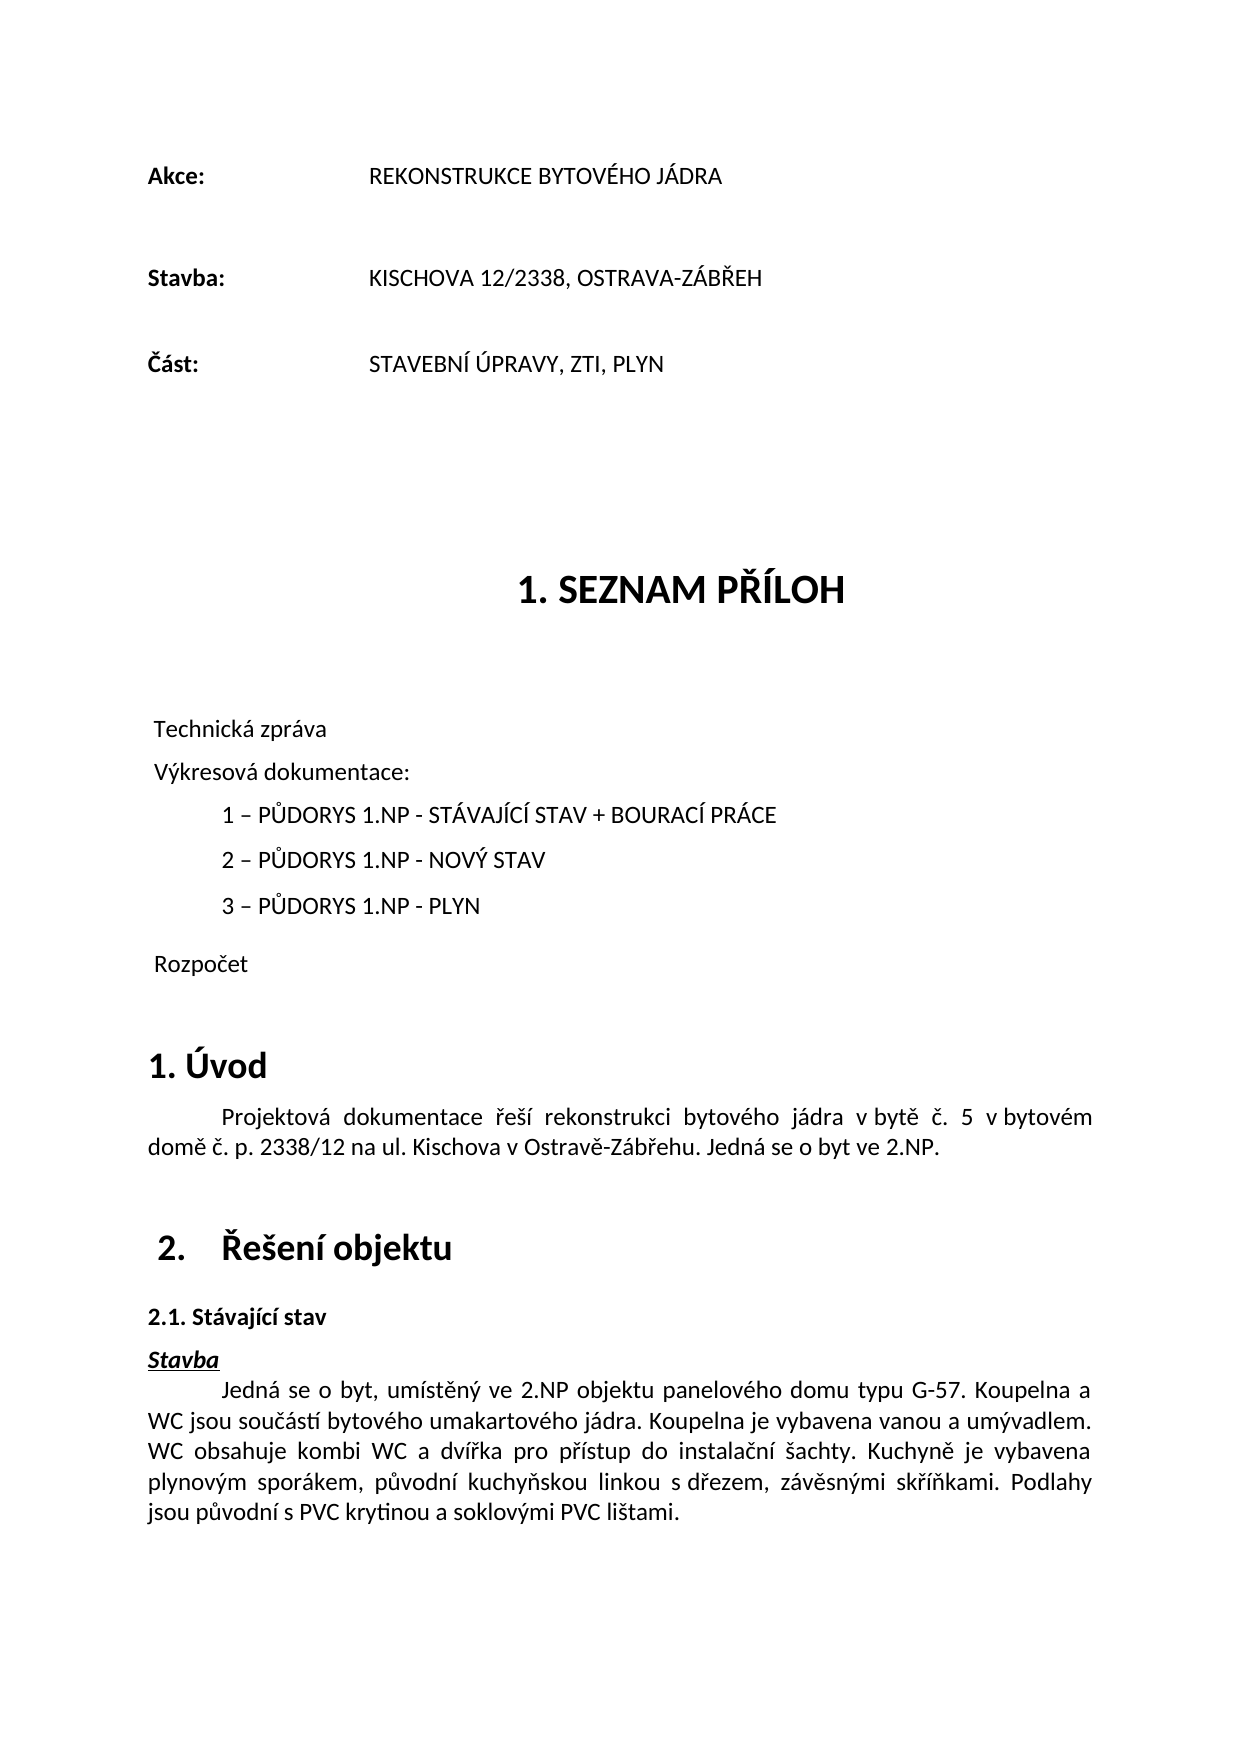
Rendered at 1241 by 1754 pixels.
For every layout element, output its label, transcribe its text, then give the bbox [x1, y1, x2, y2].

text Jedná se o byt, umístěný ve 2.NP objektu panelového domu typu G-57. Koupelna a WC jsou součástí bytového umakartového jádra. Koupelna je vybavena vanou a umývadlem. WC obsahuje kombi WC a dvířka pro přístup do instalační šachty. Kuchyně je vybavena plynovým sporákem, původní kuchyňskou linkou s dřezem, závěsnými skříňkami. Podlahy jsou původní s PVC krytinou a soklovými PVC lištami. [148, 1374, 1093, 1527]
text 1. Úvod [148, 1042, 1093, 1088]
text 3 – PŮDORYS 1.NP - PLYN [148, 890, 1093, 921]
text 1 – PŮDORYS 1.NP - STÁVAJÍCÍ STAV + BOURACÍ PRÁCE [148, 799, 1093, 829]
list Řešení objektu [157, 1224, 1093, 1270]
text Technická zpráva [148, 713, 1093, 743]
text Stavba: KISCHOVA 12/2338, OSTRAVA-ZÁBŘEH [148, 262, 1093, 293]
text Výkresová dokumentace: [154, 756, 1093, 786]
text Stavba [148, 1344, 1093, 1374]
text 1. SEZNAM PŘÍLOH [441, 563, 1093, 614]
text Akce: REKONSTRUKCE BYTOVÉHO JÁDRA [148, 160, 1093, 191]
text Rozpočet [154, 949, 1093, 979]
text Část: STAVEBNÍ ÚPRAVY, ZTI, PLYN [148, 348, 1093, 379]
text 2.1. Stávající stav [148, 1301, 1093, 1331]
text Projektová dokumentace řeší rekonstrukci bytového jádra v bytě č. 5 v bytovém domě č. p. 2338/12 na ul. Kischova v Ostravě-Zábřehu. Jedná se o byt ve 2.NP. [148, 1101, 1093, 1162]
text 2 – PŮDORYS 1.NP - NOVÝ STAV [148, 845, 1093, 875]
